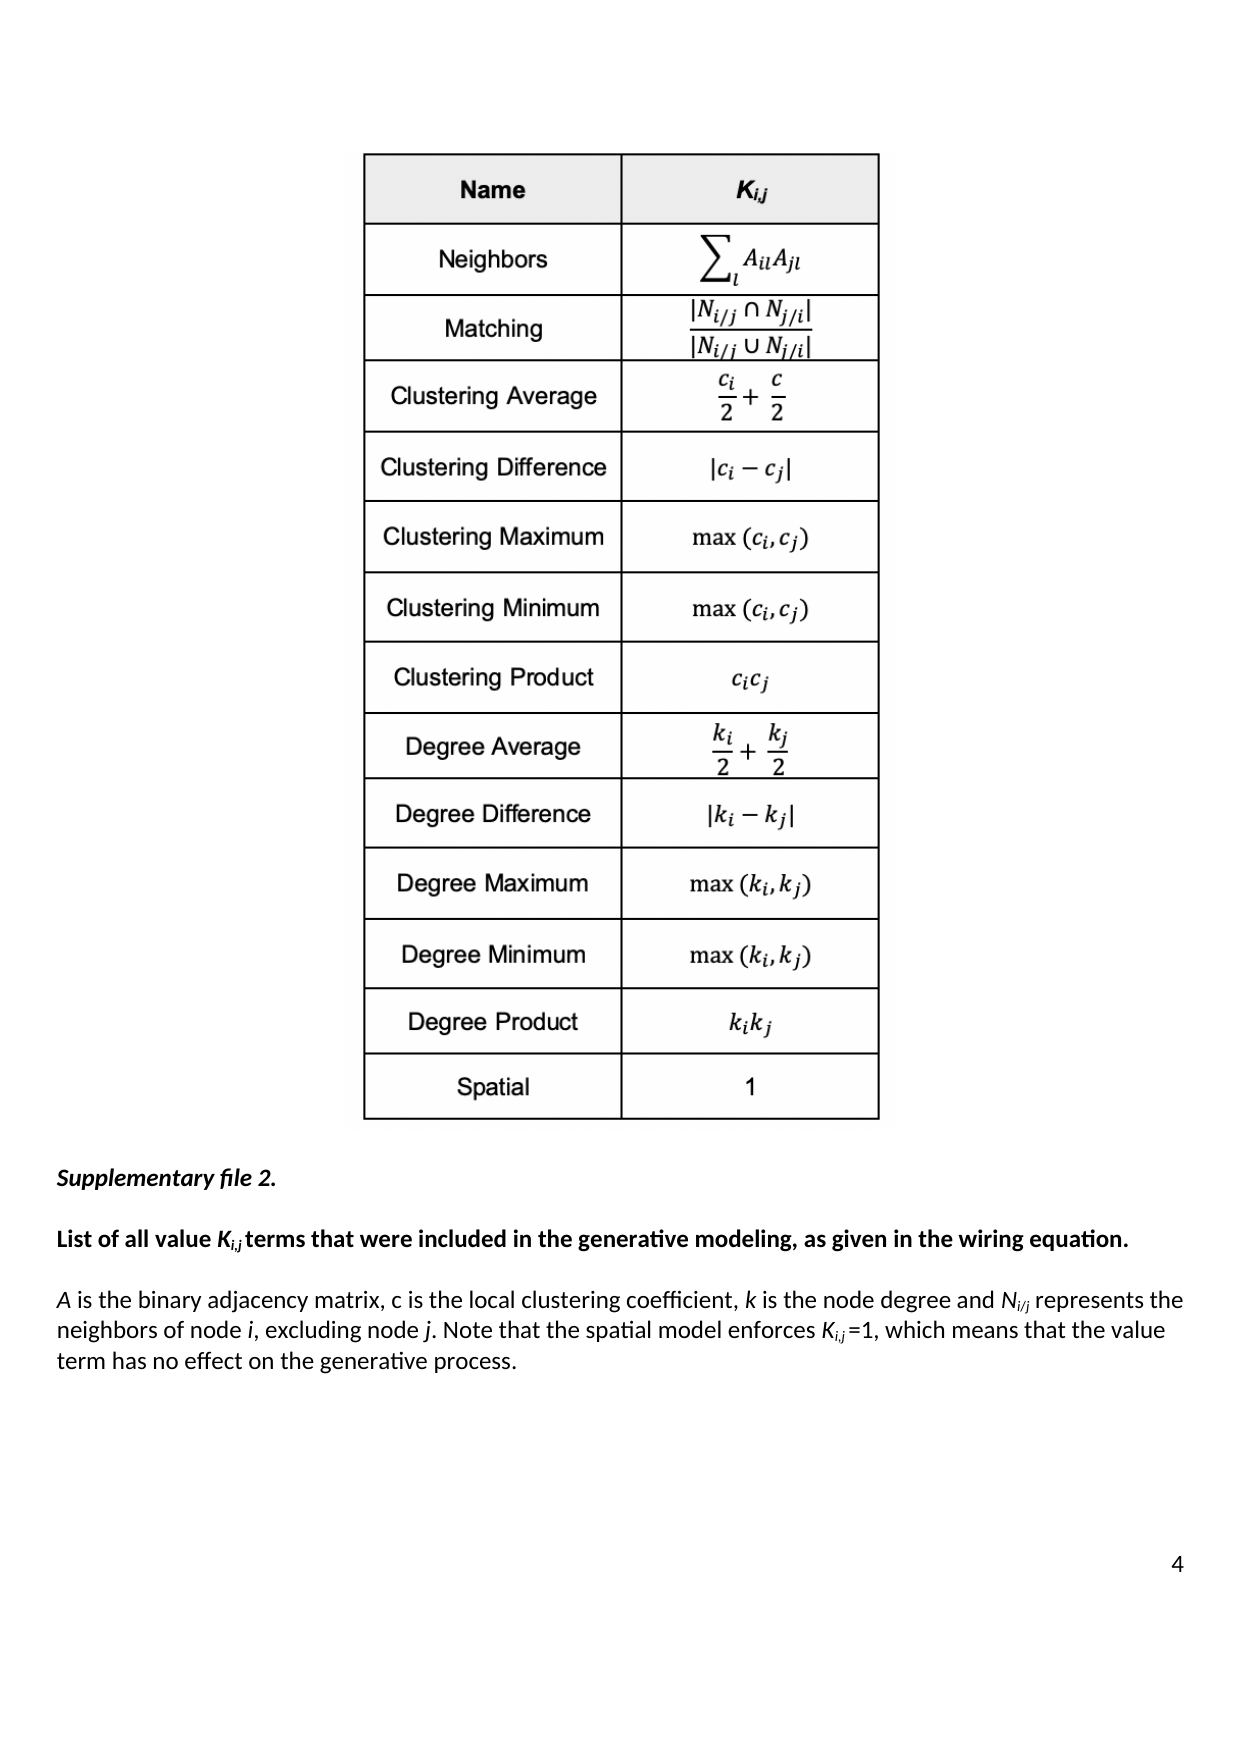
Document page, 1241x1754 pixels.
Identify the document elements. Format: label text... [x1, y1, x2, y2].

text Supplementary file 2. [57, 1162, 1183, 1193]
picture [345, 135, 895, 1132]
text A is the binary adjacency matrix, c is the local clustering coefficient, k is the node degree and Ni/j represents the neighbors of node i, excluding node j. Note that the spatial model enforces Ki,j =1, which means that the value term has no effect on the generative process. [57, 1284, 1183, 1376]
text List of all value Ki,j terms that were included in the generative modeling, as given in the wiring equation. [57, 1223, 1183, 1254]
